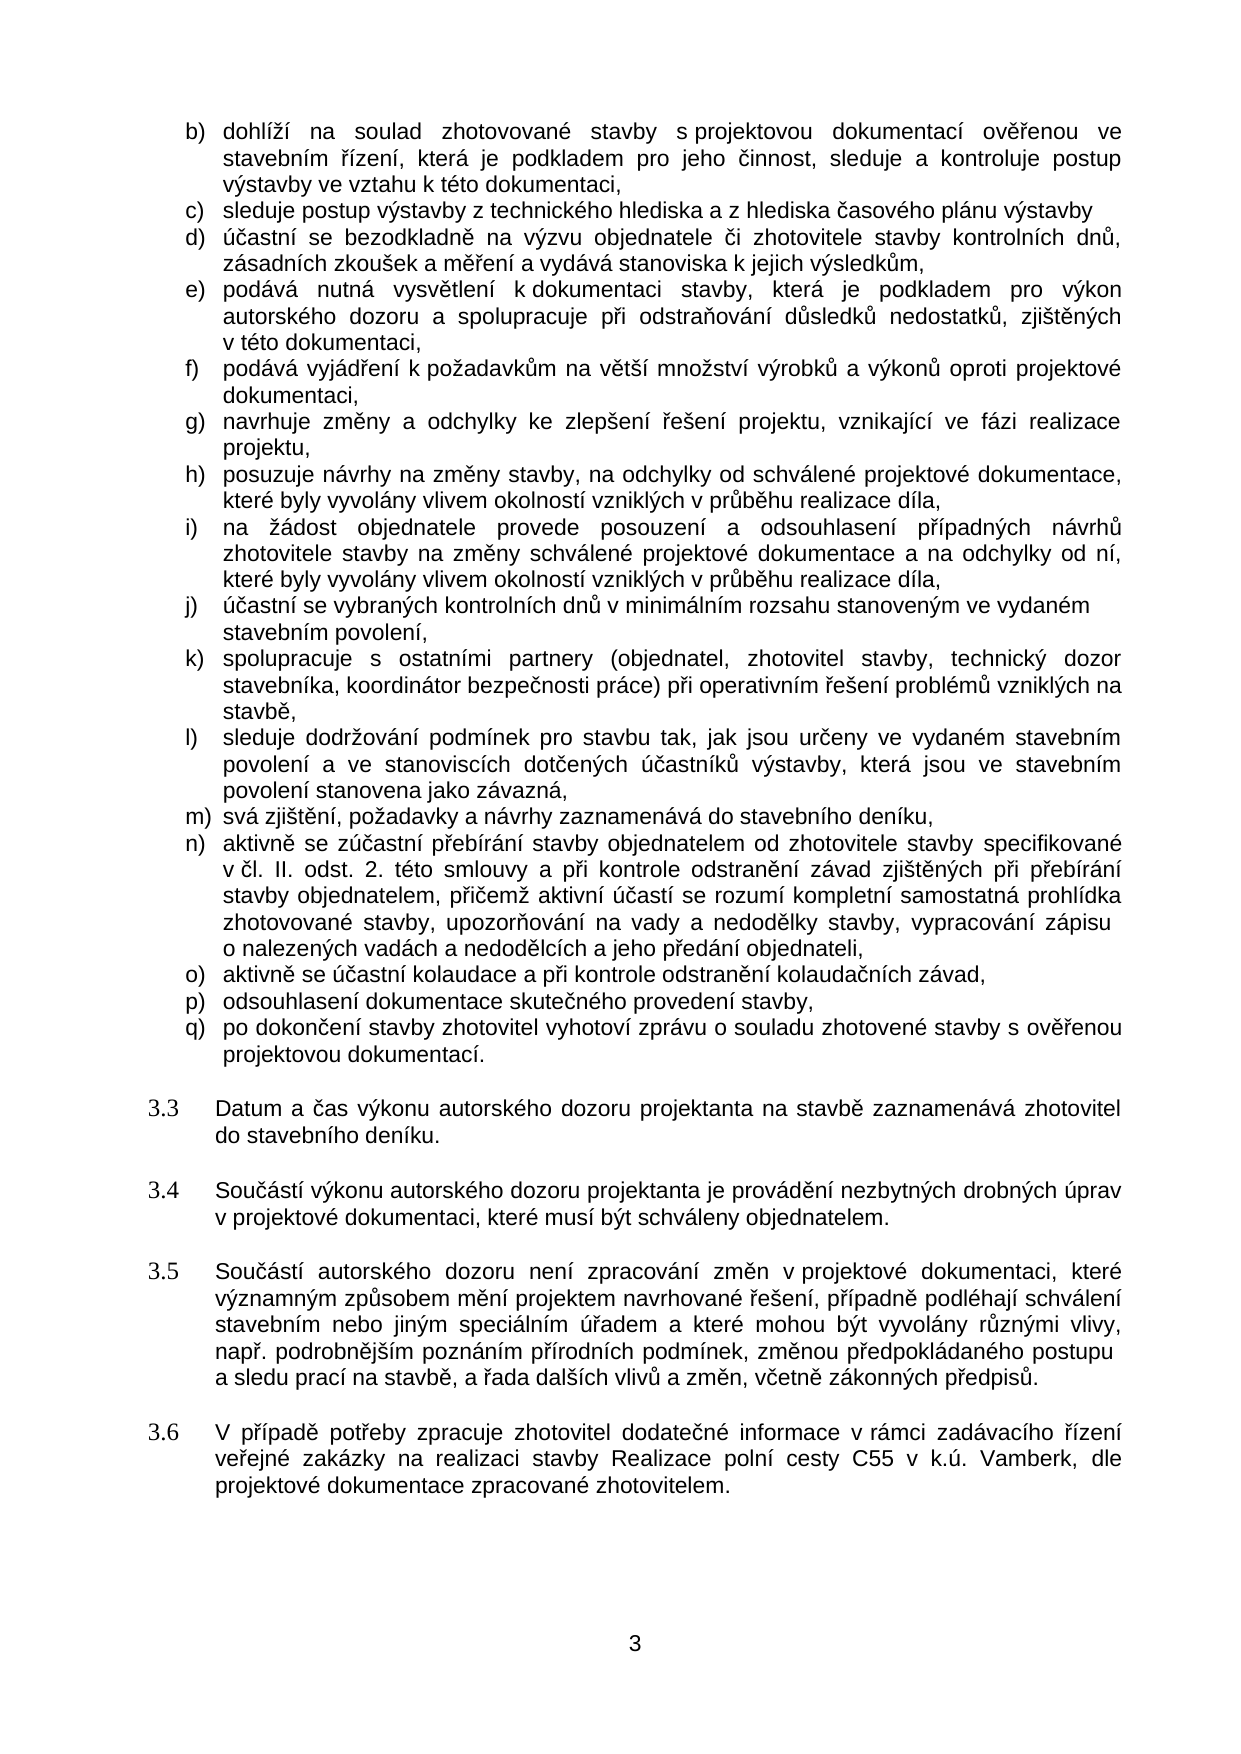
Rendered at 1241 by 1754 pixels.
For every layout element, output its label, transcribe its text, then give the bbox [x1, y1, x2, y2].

list na žádost objednatele provede posouzení a odsouhlasení případných návrhů zhotovitele stavby na změny schválené projektové dokumentace a na odchylky od ní, které byly vyvolány vlivem okolností vzniklých v průběhu realizace díla, [185, 513, 1122, 592]
list podává vyjádření k požadavkům na větší množství výrobků a výkonů oproti projektové dokumentaci, [185, 355, 1122, 408]
list aktivně se zúčastní přebírání stavby objednatelem od zhotovitele stavby specifikované v čl. II. odst. 2. této smlouvy a při kontrole odstranění závad zjištěných při přebírání stavby objednatelem, přičemž aktivní účastí se rozumí kompletní samostatná prohlídka zhotovované stavby, upozorňování na vady a nedodělky stavby, vypracování zápisu o nalezených vadách a nedodělcích a jeho předání objednateli, [185, 830, 1122, 961]
list Datum a čas výkonu autorského dozoru projektanta na stavbě zaznamenává zhotovitel do stavebního deníku. [148, 1093, 1122, 1148]
list svá zjištění, požadavky a návrhy zaznamenává do stavebního deníku, [185, 803, 1122, 830]
list V případě potřeby zpracuje zhotovitel dodatečné informace v rámci zadávacího řízení veřejné zakázky na realizaci stavby Realizace polní cesty C55 v k.ú. Vamberk, dle projektové dokumentace zpracované zhotovitelem. [148, 1417, 1122, 1498]
list sleduje dodržování podmínek pro stavbu tak, jak jsou určeny ve vydaném stavebním povolení a ve stanoviscích dotčených účastníků výstavby, která jsou ve stavebním povolení stanovena jako závazná, [185, 724, 1122, 803]
list Součástí autorského dozoru není zpracování změn v projektové dokumentaci, které významným způsobem mění projektem navrhované řešení, případně podléhají schválení stavebním nebo jiným speciálním úřadem a které mohou být vyvolány různými vlivy, např. podrobnějším poznáním přírodních podmínek, změnou předpokládaného postupu a sledu prací na stavbě, a řada dalších vlivů a změn, včetně zákonných předpisů. [148, 1256, 1122, 1390]
list účastní se bezodkladně na výzvu objednatele či zhotovitele stavby kontrolních dnů, zásadních zkoušek a měření a vydává stanoviska k jejich výsledkům, [185, 223, 1122, 276]
list účastní se vybraných kontrolních dnů v minimálním rozsahu stanoveným ve vydaném stavebním povolení, [185, 592, 1122, 645]
list dohlíží na soulad zhotovované stavby s projektovou dokumentací ověřenou ve stavebním řízení, která je podkladem pro jeho činnost, sleduje a kontroluje postup výstavby ve vztahu k této dokumentaci, [185, 118, 1122, 197]
list po dokončení stavby zhotovitel vyhotoví zprávu o souladu zhotovené stavby s ověřenou projektovou dokumentací. [185, 1014, 1122, 1067]
list navrhuje změny a odchylky ke zlepšení řešení projektu, vznikající ve fázi realizace projektu, [185, 408, 1122, 461]
list aktivně se účastní kolaudace a při kontrole odstranění kolaudačních závad, [185, 961, 1122, 988]
list Součástí výkonu autorského dozoru projektanta je provádění nezbytných drobných úprav v projektové dokumentaci, které musí být schváleny objednatelem. [148, 1175, 1122, 1230]
list spolupracuje s ostatními partnery (objednatel, zhotovitel stavby, technický dozor stavebníka, koordinátor bezpečnosti práce) při operativním řešení problémů vzniklých na stavbě, [185, 645, 1122, 724]
list posuzuje návrhy na změny stavby, na odchylky od schválené projektové dokumentace, které byly vyvolány vlivem okolností vzniklých v průběhu realizace díla, [185, 461, 1122, 513]
list podává nutná vysvětlení k dokumentaci stavby, která je podkladem pro výkon autorského dozoru a spolupracuje při odstraňování důsledků nedostatků, zjištěných v této dokumentaci, [185, 276, 1122, 355]
list odsouhlasení dokumentace skutečného provedení stavby, [185, 988, 1122, 1014]
list sleduje postup výstavby z technického hlediska a z hlediska časového plánu výstavby [185, 197, 1122, 223]
